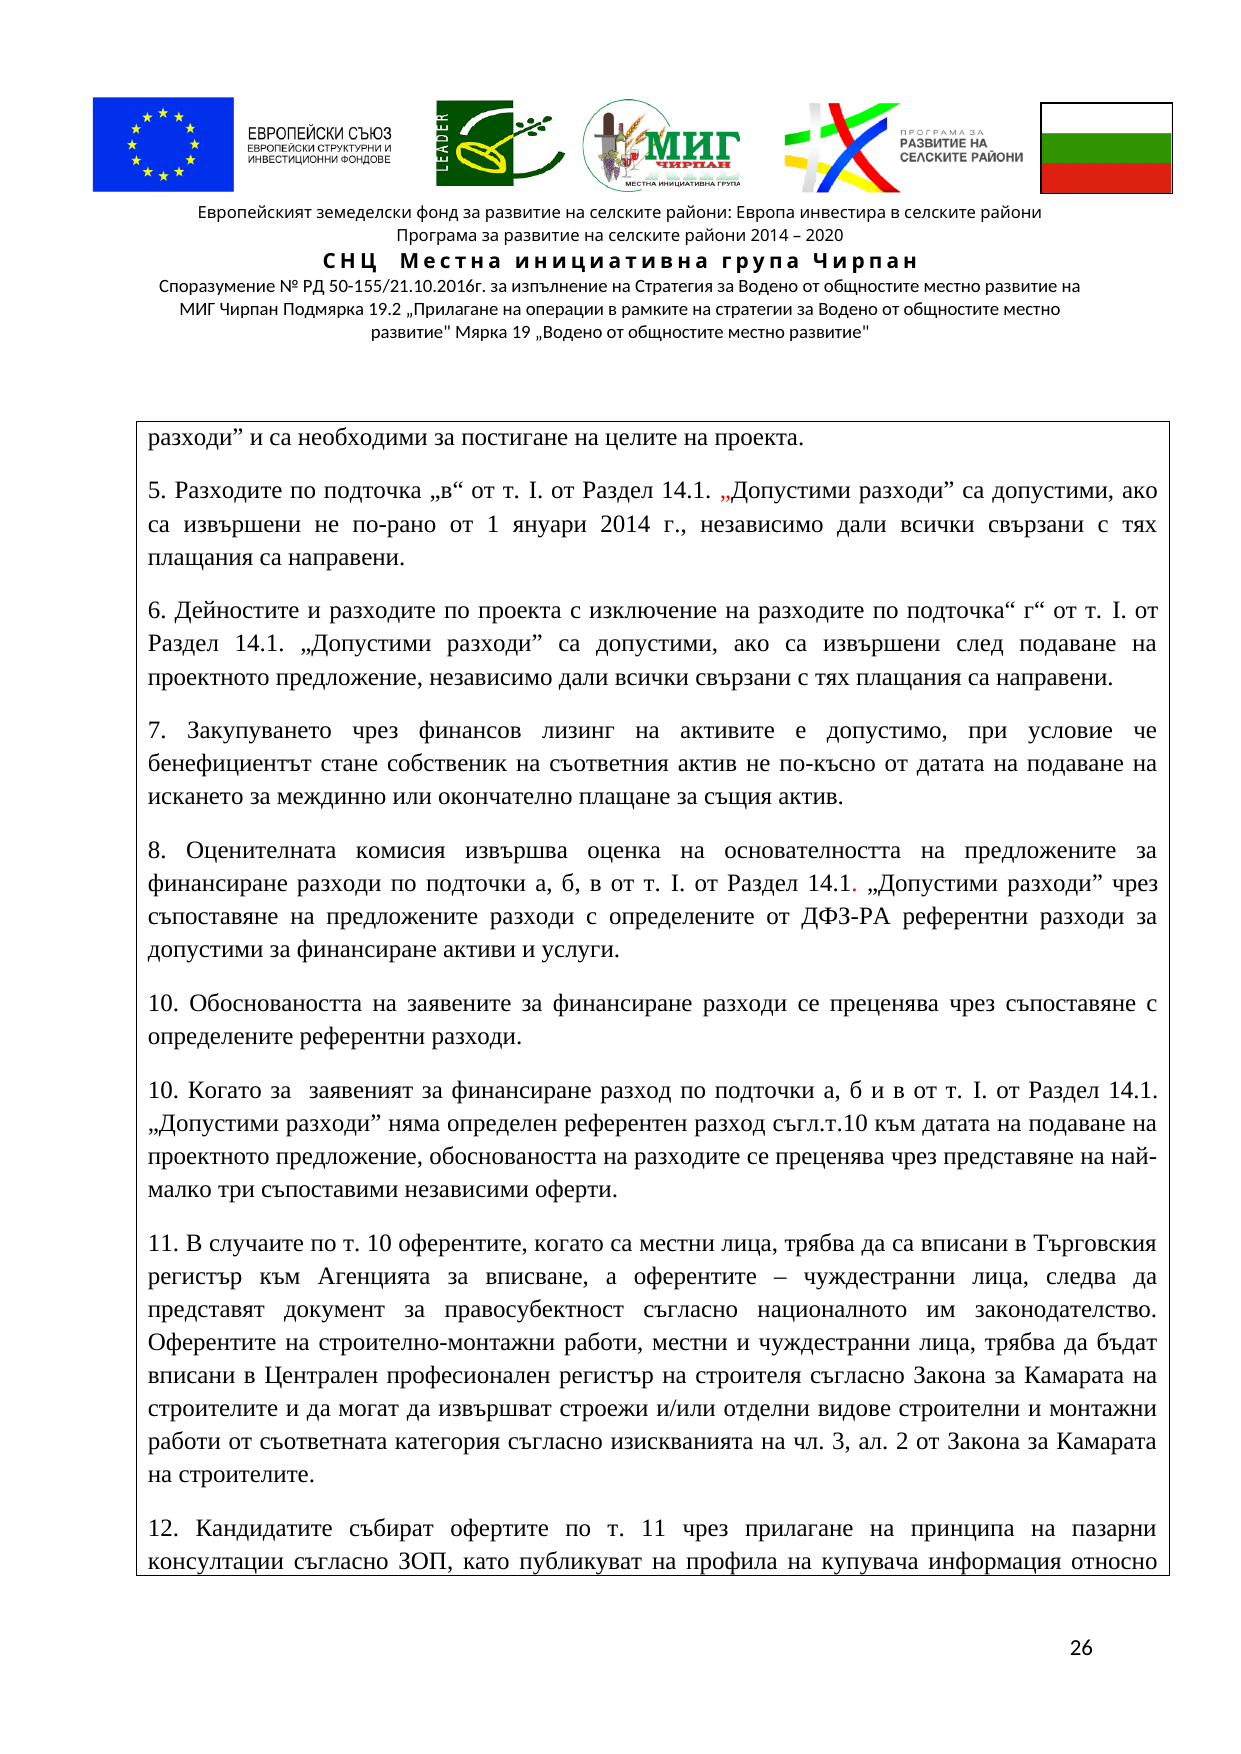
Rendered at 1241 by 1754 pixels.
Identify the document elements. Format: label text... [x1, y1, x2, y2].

picture [770, 95, 1033, 199]
picture [582, 99, 741, 192]
picture [79, 82, 425, 202]
picture [436, 100, 569, 186]
